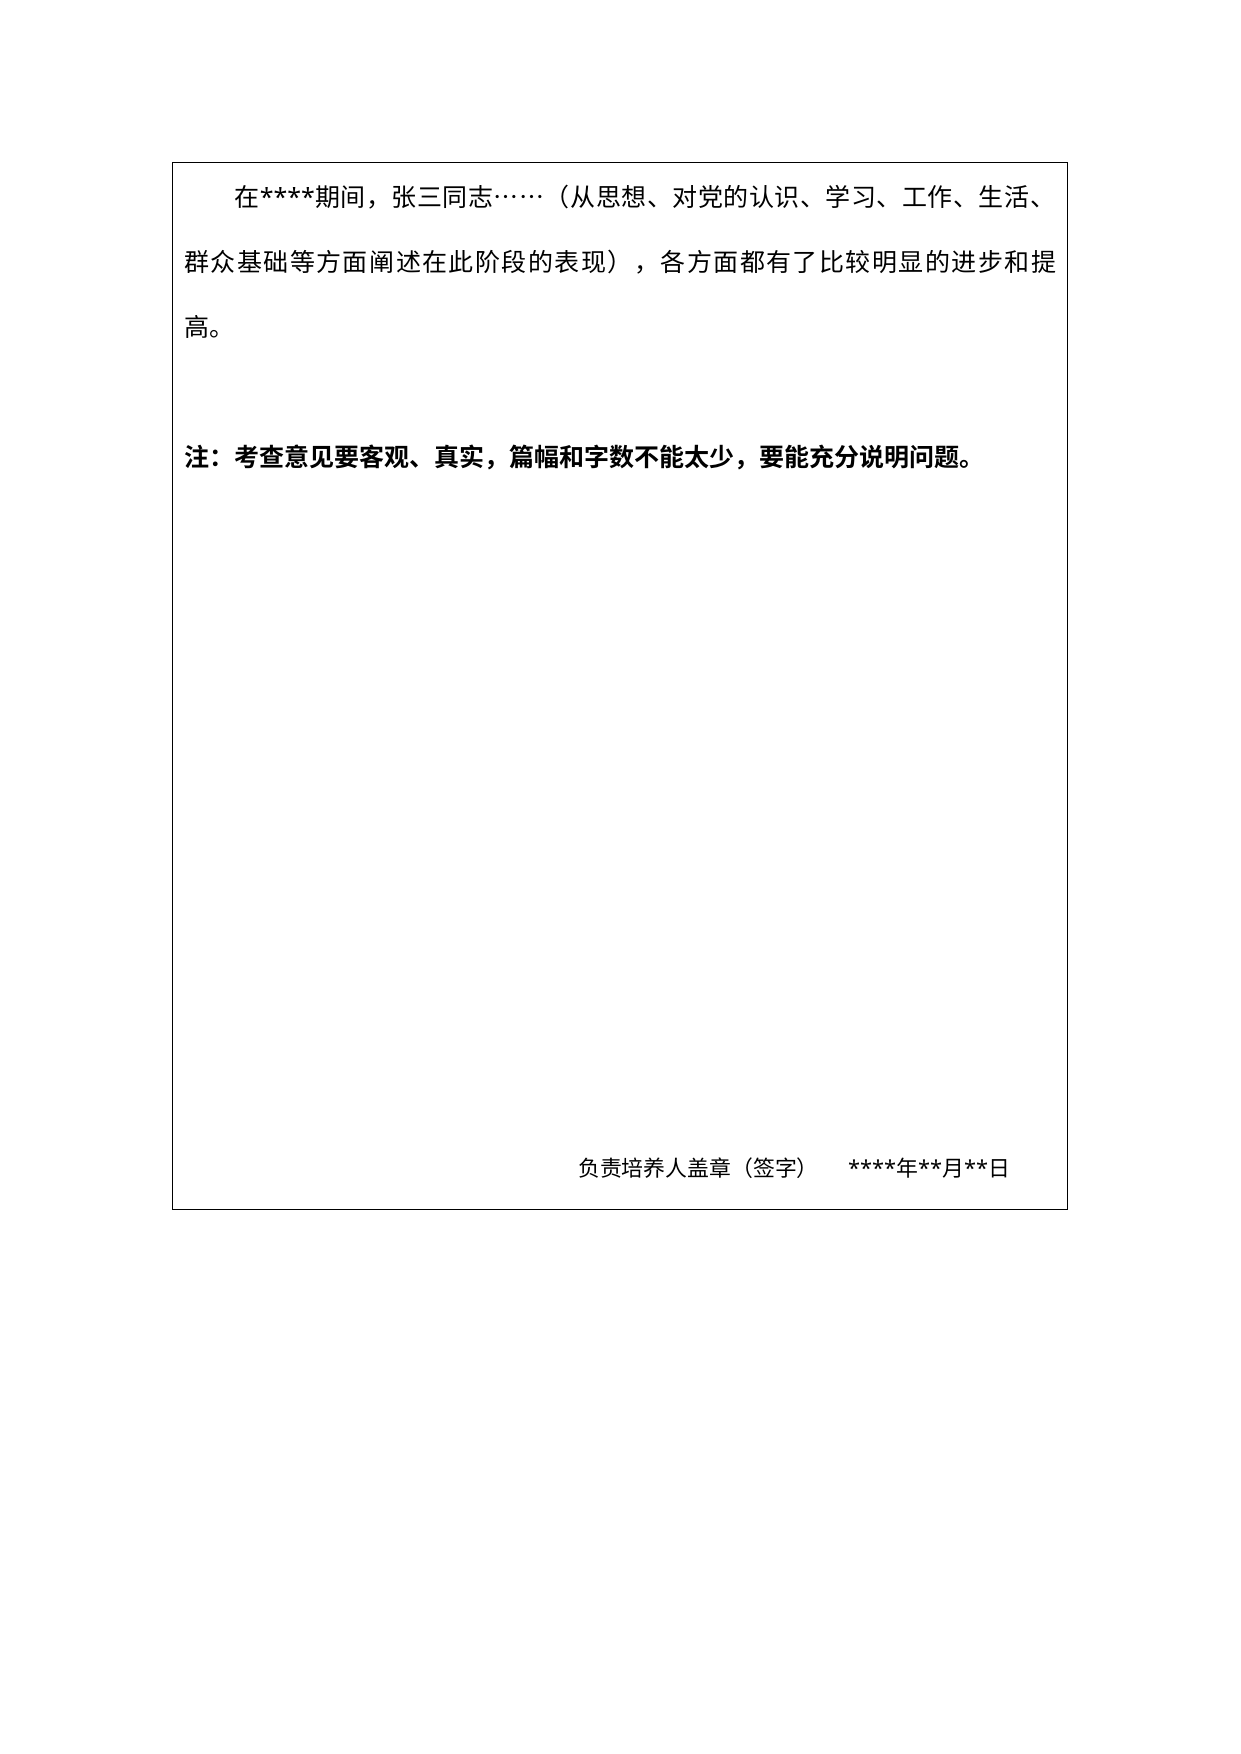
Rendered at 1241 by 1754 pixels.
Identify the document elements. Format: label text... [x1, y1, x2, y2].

table_cell 在****期间，张三同志……（从思想、对党的认识、学习、工作、生活、群众基础等方面阐述在此阶段的表现），各方面都有了比较明显的进步和提高。 注：考查意见要客观、真实，篇幅和字数不能太少，要能充分说明问题。 负责培养人盖章（签字） ****年**月**日 [173, 163, 1067, 1209]
